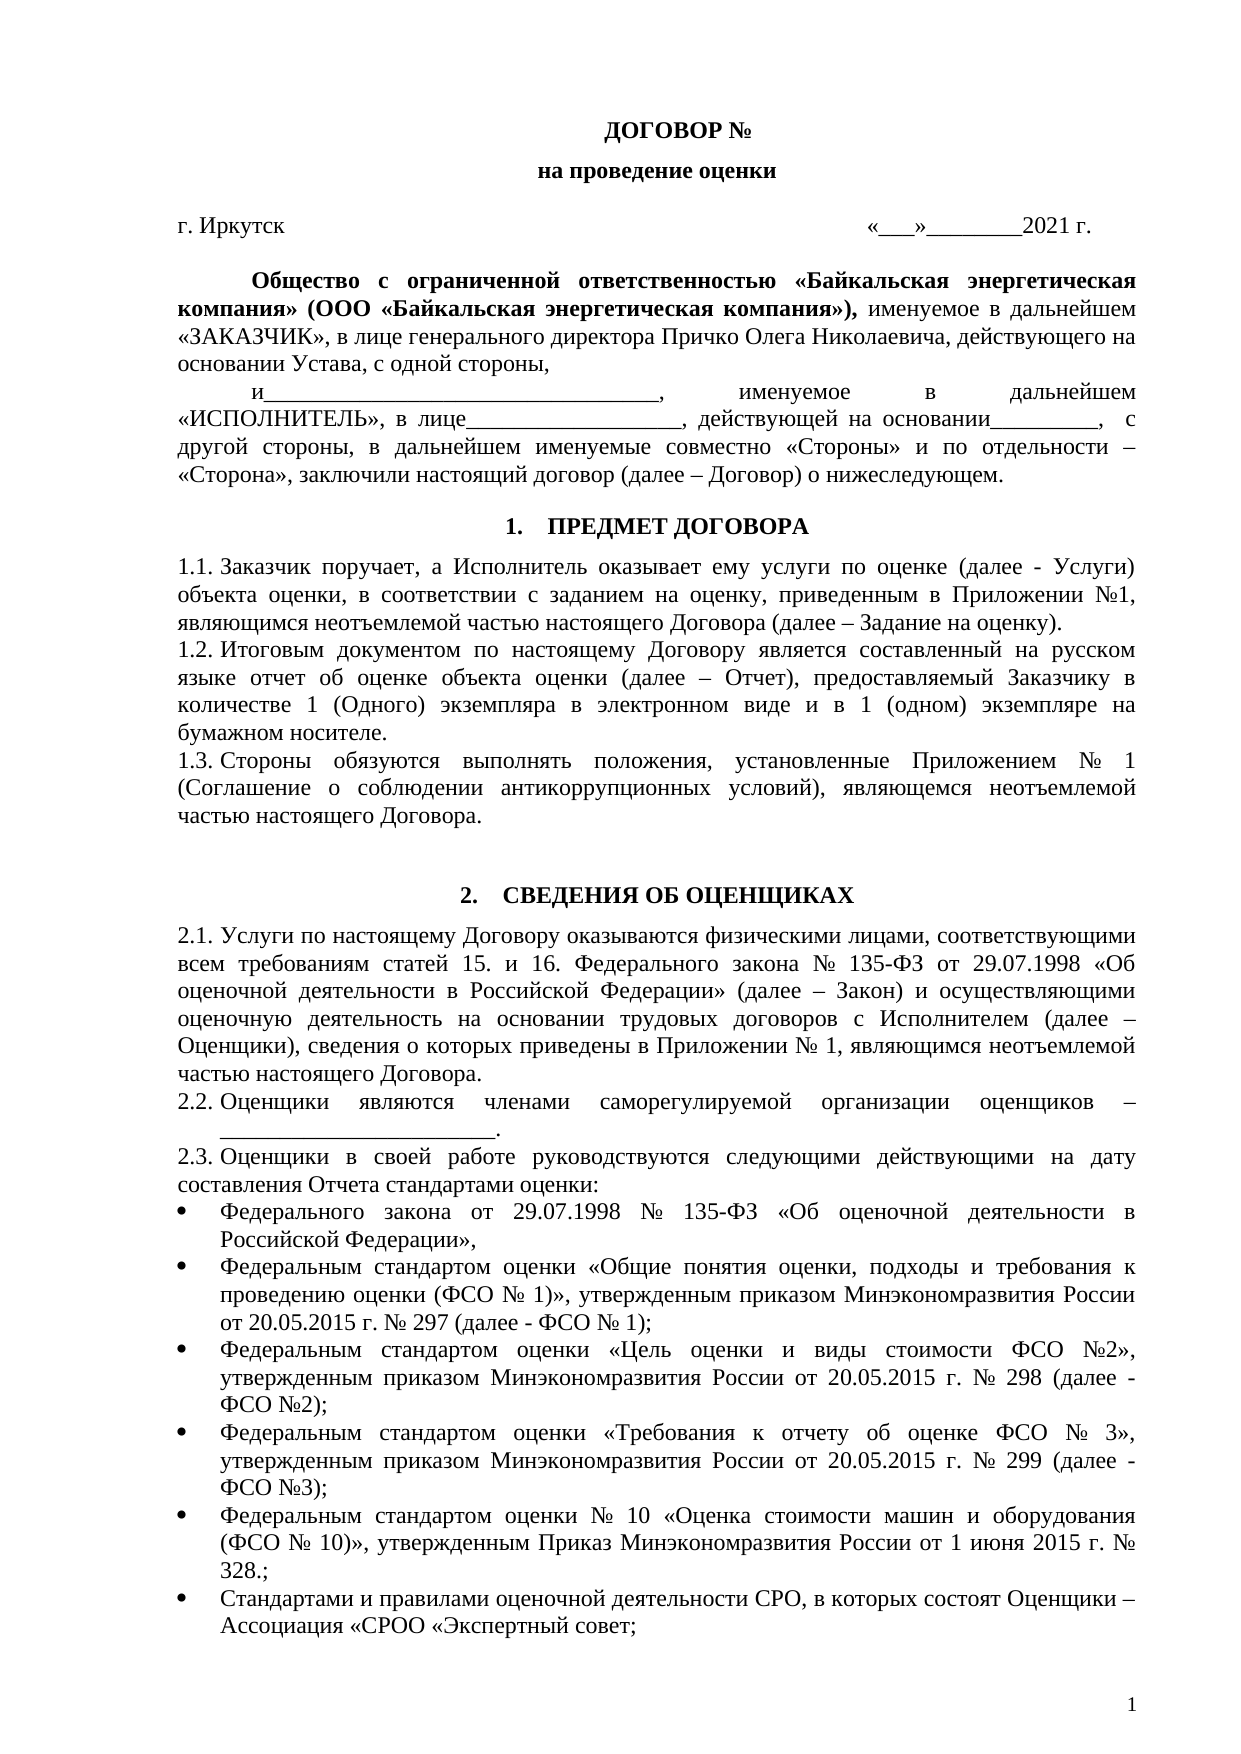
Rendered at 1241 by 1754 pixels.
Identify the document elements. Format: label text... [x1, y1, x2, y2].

text г. Иркутск «___»________2021 г. [177, 211, 1142, 239]
list Стороны обязуются выполнять положения, установленные Приложением № 1 (Соглашение о соблюдении антикоррупционных условий), являющемся неотъемлемой частью настоящего Договора. [177, 746, 1137, 828]
list Федеральным стандартом оценки № 10 «Оценка стоимости машин и оборудования (ФСО № 10)», утвержденным Приказ Минэкономразвития России от 1 июня 2015 г. № 328.; [177, 1501, 1137, 1584]
list ПРЕДМЕТ ДОГОВОРА [177, 512, 1137, 540]
text и_________________________________, именуемое в дальнейшем «ИСПОЛНИТЕЛЬ», в лице__________________, действующей на основании_________, с другой стороны, в дальнейшем именуемые совместно «Стороны» и по отдельности – «Сторона», заключили настоящий договор (далее – Договор) о нижеследующем. [177, 377, 1137, 487]
list Заказчик поручает, а Исполнитель оказывает ему услуги по оценке (далее - Услуги) объекта оценки, в соответствии с заданием на оценку, приведенным в Приложении №1, являющимся неотъемлемой частью настоящего Договора (далее – Задание на оценку). [177, 552, 1137, 635]
list Федеральным стандартом оценки «Требования к отчету об оценке ФСО № 3», утвержденным приказом Минэкономразвития России от 20.05.2015 г. № 299 (далее - ФСО №3); [177, 1418, 1137, 1501]
list СВЕДЕНИЯ ОБ ОЦЕНЩИКАХ [177, 881, 1137, 909]
list Федерального закона от 29.07.1998 № 135-ФЗ «Об оценочной деятельности в Российской Федерации», [177, 1197, 1137, 1252]
list Федеральным стандартом оценки «Общие понятия оценки, подходы и требования к проведению оценки (ФСО № 1)», утвержденным приказом Минэкономразвития России от 20.05.2015 г. № 297 (далее - ФСО № 1); [177, 1252, 1137, 1335]
list Итоговым документом по настоящему Договору является составленный на русском языке отчет об оценке объекта оценки (далее – Отчет), предоставляемый Заказчику в количестве 1 (Одного) экземпляра в электронном виде и в 1 (одном) экземпляре на бумажном носителе. [177, 635, 1137, 746]
list Услуги по настоящему Договору оказываются физическими лицами, соответствующими всем требованиям статей 15. и 16. Федерального закона № 135-ФЗ от 29.07.1998 «Об оценочной деятельности в Российской Федерации» (далее – Закон) и осуществляющими оценочную деятельность на основании трудовых договоров с Исполнителем (далее – Оценщики), сведения о которых приведены в Приложении № 1, являющимся неотъемлемой частью настоящего Договора. [177, 921, 1137, 1087]
text ДОГОВОР № [220, 116, 1137, 143]
text Общество с ограниченной ответственностью «Байкальская энергетическая компания» (ООО «Байкальская энергетическая компания»), именуемое в дальнейшем «ЗАКАЗЧИК», в лице генерального директора Причко Олега Николаевича, действующего на основании Устава, с одной стороны, [177, 266, 1137, 377]
list Стандартами и правилами оценочной деятельности СРО, в которых состоят Оценщики – Ассоциация «СРОО «Экспертный совет; [177, 1584, 1137, 1639]
list Оценщики являются членами саморегулируемой организации оценщиков –_______________________. [177, 1087, 1137, 1142]
list Федеральным стандартом оценки «Цель оценки и виды стоимости ФСО №2», утвержденным приказом Минэкономразвития России от 20.05.2015 г. № 298 (далее - ФСО №2); [177, 1335, 1137, 1418]
list Оценщики в своей работе руководствуются следующими действующими на дату составления Отчета стандартами оценки: [177, 1142, 1137, 1197]
text на проведение оценки [177, 156, 1137, 184]
